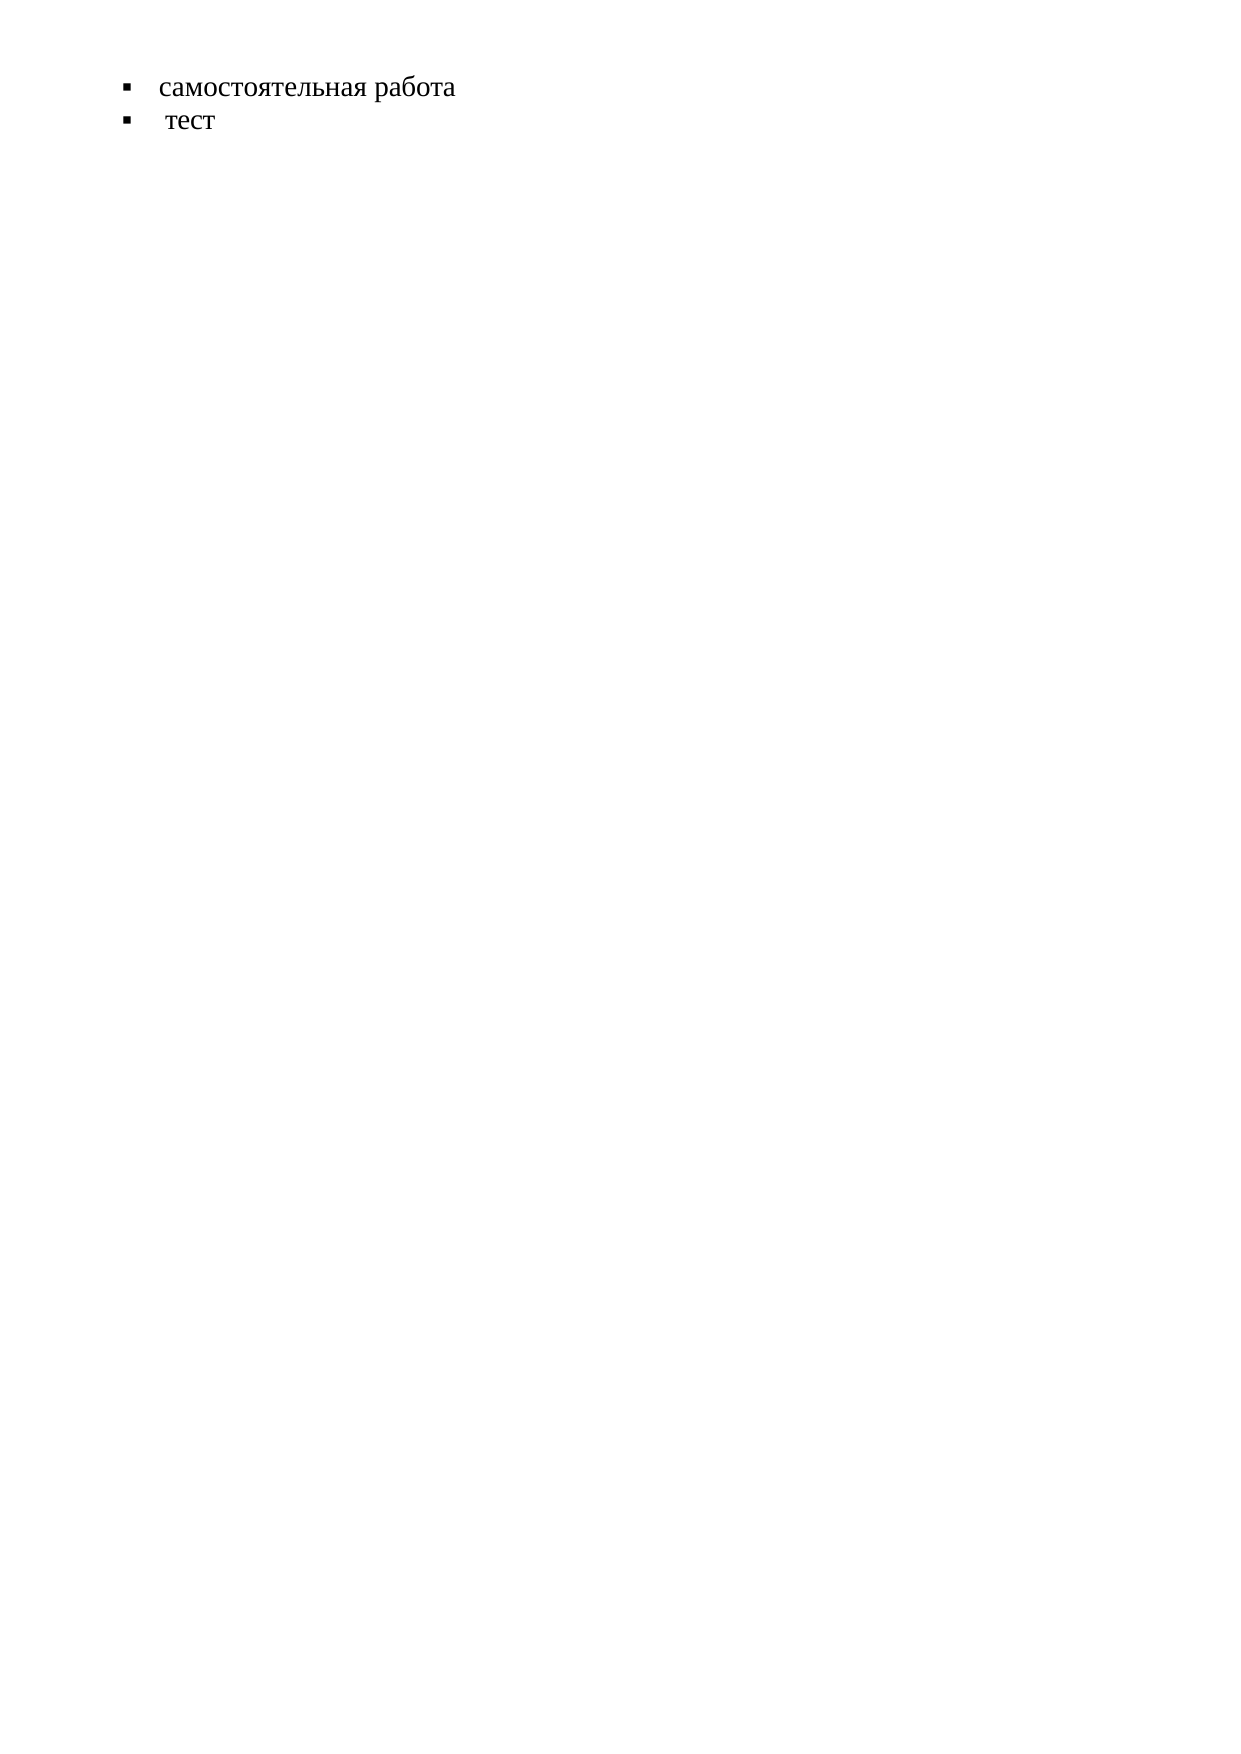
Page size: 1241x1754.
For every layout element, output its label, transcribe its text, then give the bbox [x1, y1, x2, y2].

list тест [121, 102, 1196, 136]
list самостоятельная работа [121, 69, 1196, 102]
